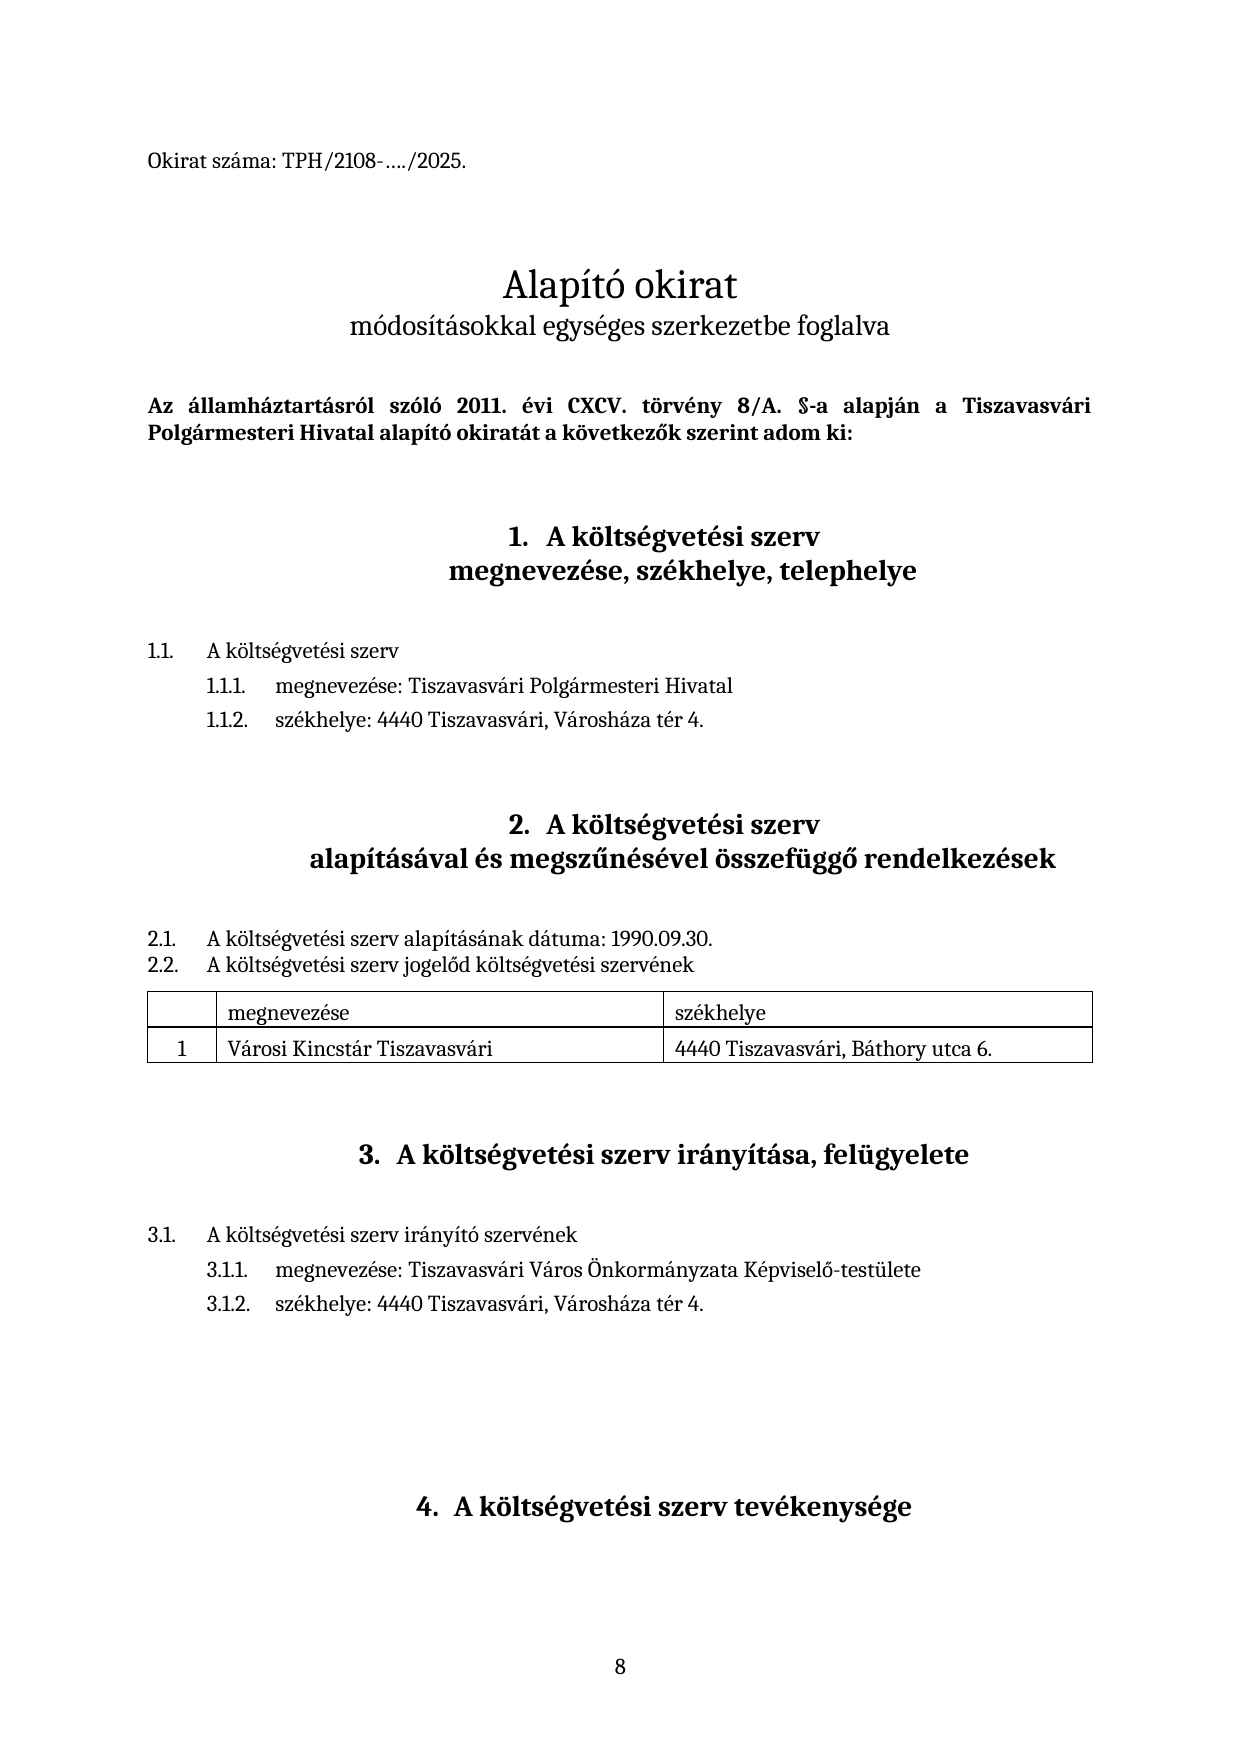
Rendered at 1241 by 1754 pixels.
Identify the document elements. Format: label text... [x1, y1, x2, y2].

table_cell 4440 Tiszavasvári, Báthory utca 6. [664, 1028, 1092, 1062]
table_cell Városi Kincstár Tiszavasvári [217, 1028, 663, 1062]
table_header székhelye [664, 992, 1092, 1026]
text Okirat száma: TPH/2108-…./2025. [148, 148, 1093, 174]
table_header megnevezése [217, 992, 663, 1026]
list A költségvetési szerv megnevezése, székhelye, telephelye [236, 521, 1093, 588]
list A költségvetési szerv tevékenysége [236, 1490, 1093, 1523]
list A költségvetési szerv irányítása, felügyelete [236, 1138, 1093, 1172]
table_header [148, 992, 216, 1026]
table_cell 1 [148, 1028, 216, 1062]
list A költségvetési szerv alapításának dátuma: 1990.09.30. [148, 926, 1093, 952]
list székhelye: 4440 Tiszavasvári, Városháza tér 4. [207, 1291, 1093, 1317]
text Alapító okirat módosításokkal egységes szerkezetbe foglalva [148, 261, 1093, 343]
list A költségvetési szerv irányító szervének [148, 1222, 1093, 1248]
list megnevezése: Tiszavasvári Polgármesteri Hivatal [207, 672, 1093, 699]
list A költségvetési szerv [148, 638, 1093, 664]
text Az államháztartásról szóló 2011. évi CXCV. törvény 8/A. §-a alapján a Tiszavasvári Polgármesteri Hivatal alapító okiratát a következők szerint adom ki: [148, 393, 1093, 446]
list székhelye: 4440 Tiszavasvári, Városháza tér 4. [207, 707, 1093, 733]
list megnevezése: Tiszavasvári Város Önkormányzata Képviselő-testülete [207, 1256, 1093, 1283]
list A költségvetési szerv jogelőd költségvetési szervének [148, 952, 1093, 978]
list A költségvetési szerv alapításával és megszűnésével összefüggő rendelkezések [236, 808, 1093, 876]
